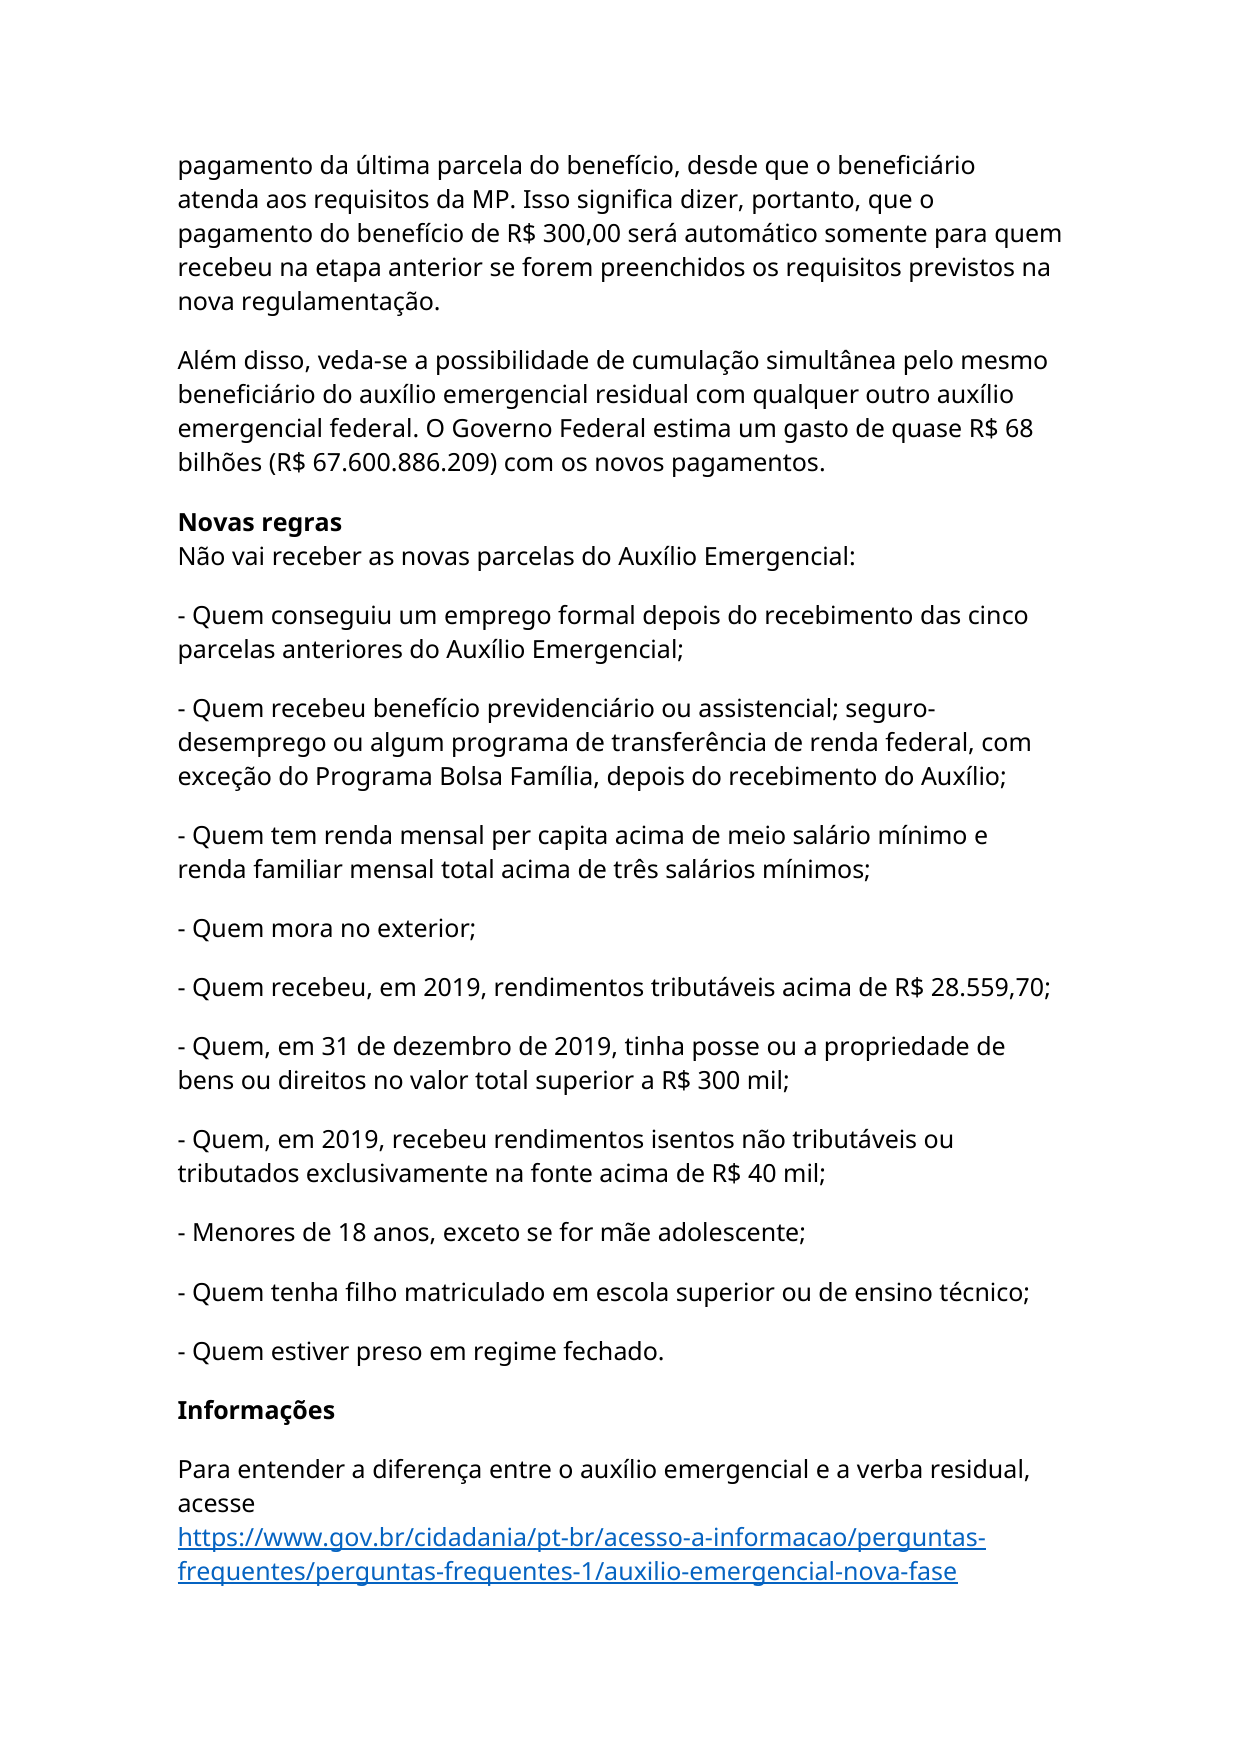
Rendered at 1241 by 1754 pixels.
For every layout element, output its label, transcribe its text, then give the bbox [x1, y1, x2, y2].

text - Menores de 18 anos, exceto se for mãe adolescente; [177, 1215, 1063, 1249]
text - Quem recebeu benefício previdenciário ou assistencial; seguro-desemprego ou algum programa de transferência de renda federal, com exceção do Programa Bolsa Família, depois do recebimento do Auxílio; [177, 690, 1063, 793]
text Além disso, veda-se a possibilidade de cumulação simultânea pelo mesmo beneficiário do auxílio emergencial residual com qualquer outro auxílio emergencial federal. O Governo Federal estima um gasto de quase R$ 68 bilhões (R$ 67.600.886.209) com os novos pagamentos. [177, 343, 1063, 479]
text - Quem estiver preso em regime fechado. [177, 1333, 1063, 1367]
text - Quem mora no exterior; [177, 911, 1063, 945]
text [177, 148, 1063, 318]
text - Quem conseguiu um emprego formal depois do recebimento das cinco parcelas anteriores do Auxílio Emergencial; [177, 597, 1063, 665]
text Para entender a diferença entre o auxílio emergencial e a verba residual, acesse https://www.gov.br/cidadania/pt-br/acesso-a-informacao/perguntas-frequentes/perguntas-frequentes-1/auxilio-emergencial-nova-fase [177, 1451, 1063, 1588]
text Informações [177, 1392, 1063, 1426]
text - Quem tem renda mensal per capita acima de meio salário mínimo e renda familiar mensal total acima de três salários mínimos; [177, 818, 1063, 886]
text - Quem tenha filho matriculado em escola superior ou de ensino técnico; [177, 1274, 1063, 1308]
text - Quem recebeu, em 2019, rendimentos tributáveis acima de R$ 28.559,70; [177, 970, 1063, 1004]
text Novas regras Não vai receber as novas parcelas do Auxílio Emergencial: [177, 504, 1063, 572]
text - Quem, em 31 de dezembro de 2019, tinha posse ou a propriedade de bens ou direitos no valor total superior a R$ 300 mil; [177, 1029, 1063, 1097]
text - Quem, em 2019, recebeu rendimentos isentos não tributáveis ou tributados exclusivamente na fonte acima de R$ 40 mil; [177, 1122, 1063, 1190]
